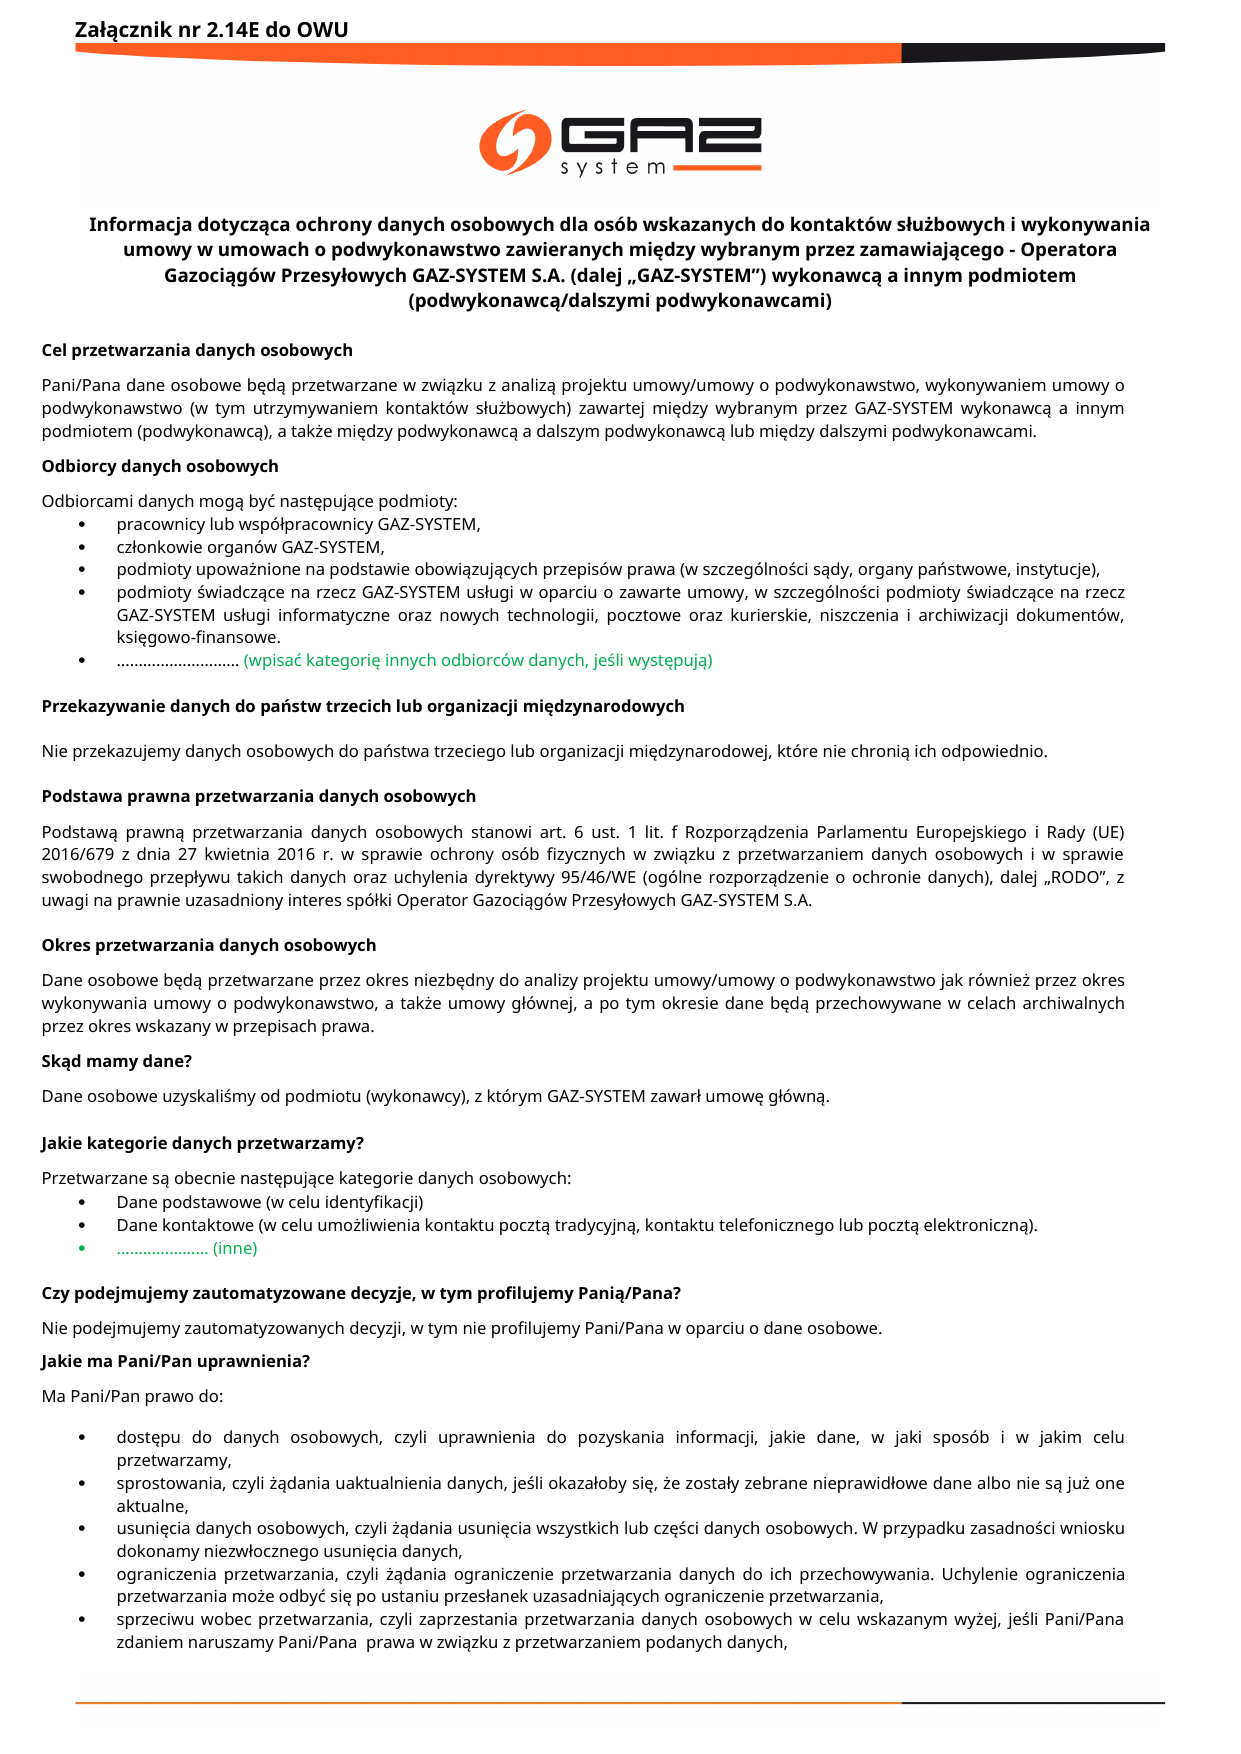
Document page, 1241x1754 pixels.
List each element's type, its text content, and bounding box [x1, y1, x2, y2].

table_cell Czy podejmujemy zautomatyzowane decyzje, w tym profilujemy Panią/Pana? Nie podejmujemy zautomatyzowanych decyzji, w tym nie profilujemy Pani/Pana w oparciu o dane osobowe. [30, 1282, 1137, 1350]
table_cell Odbiorcy danych osobowych Odbiorcami danych mogą być następujące podmioty: pracownicy lub współpracownicy GAZ-SYSTEM, członkowie organów GAZ-SYSTEM, podmioty upoważnione na podstawie obowiązujących przepisów prawa (w szczególności sądy, organy państwowe, instytucje), podmioty świadczące na rzecz GAZ-SYSTEM usługi w oparciu o zawarte umowy, w szczególności podmioty świadczące na rzecz GAZ-SYSTEM usługi informatyczne oraz nowych technologii, pocztowe oraz kurierskie, niszczenia i archiwizacji dokumentów, księgowo-finansowe. ………….…………… (wpisać kategorię innych odbiorców danych, jeśli występują) [30, 455, 1137, 694]
table_cell Przekazywanie danych do państw trzecich lub organizacji międzynarodowych Nie przekazujemy danych osobowych do państwa trzeciego lub organizacji międzynarodowej, które nie chronią ich odpowiednio. [30, 694, 1137, 785]
text Informacja dotycząca ochrony danych osobowych dla osób wskazanych do kontaktów służbowych i wykonywania umowy w umowach o podwykonawstwo zawieranych między wybranym przez zamawiającego - Operatora Gazociągów Przesyłowych GAZ-SYSTEM S.A. (dalej „GAZ-SYSTEM”) wykonawcą a innym podmiotem (podwykonawcą/dalszymi podwykonawcami) [75, 212, 1165, 313]
table_header Cel przetwarzania danych osobowych Pani/Pana dane osobowe będą przetwarzane w związku z analizą projektu umowy/umowy o podwykonawstwo, wykonywaniem umowy o podwykonawstwo (w tym utrzymywaniem kontaktów służbowych) zawartej między wybranym przez GAZ-SYSTEM wykonawcą a innym podmiotem (podwykonawcą), a także między podwykonawcą a dalszym podwykonawcą lub między dalszymi podwykonawcami. [30, 339, 1137, 455]
table_cell Podstawa prawna przetwarzania danych osobowych Podstawą prawną przetwarzania danych osobowych stanowi art. 6 ust. 1 lit. f Rozporządzenia Parlamentu Europejskiego i Rady (UE) 2016/679 z dnia 27 kwietnia 2016 r. w sprawie ochrony osób fizycznych w związku z przetwarzaniem danych osobowych i w sprawie swobodnego przepływu takich danych oraz uchylenia dyrektywy 95/46/WE (ogólne rozporządzenie o ochronie danych), dalej „RODO”, z uwagi na prawnie uzasadniony interes spółki Operator Gazociągów Przesyłowych GAZ-SYSTEM S.A. [30, 785, 1137, 934]
picture [75, 43, 1166, 212]
table_cell Skąd mamy dane? Dane osobowe uzyskaliśmy od podmiotu (wykonawcy), z którym GAZ-SYSTEM zawarł umowę główną. [30, 1050, 1137, 1131]
table_cell Okres przetwarzania danych osobowych Dane osobowe będą przetwarzane przez okres niezbędny do analizy projektu umowy/umowy o podwykonawstwo jak również przez okres wykonywania umowy o podwykonawstwo, a także umowy głównej, a po tym okresie dane będą przechowywane w celach archiwalnych przez okres wskazany w przepisach prawa. [30, 934, 1137, 1050]
table_cell Jakie kategorie danych przetwarzamy? Przetwarzane są obecnie następujące kategorie danych osobowych: Dane podstawowe (w celu identyfikacji) Dane kontaktowe (w celu umożliwienia kontaktu pocztą tradycyjną, kontaktu telefonicznego lub pocztą elektroniczną). ………………… (inne) [30, 1131, 1137, 1282]
picture [75, 1668, 1166, 1728]
